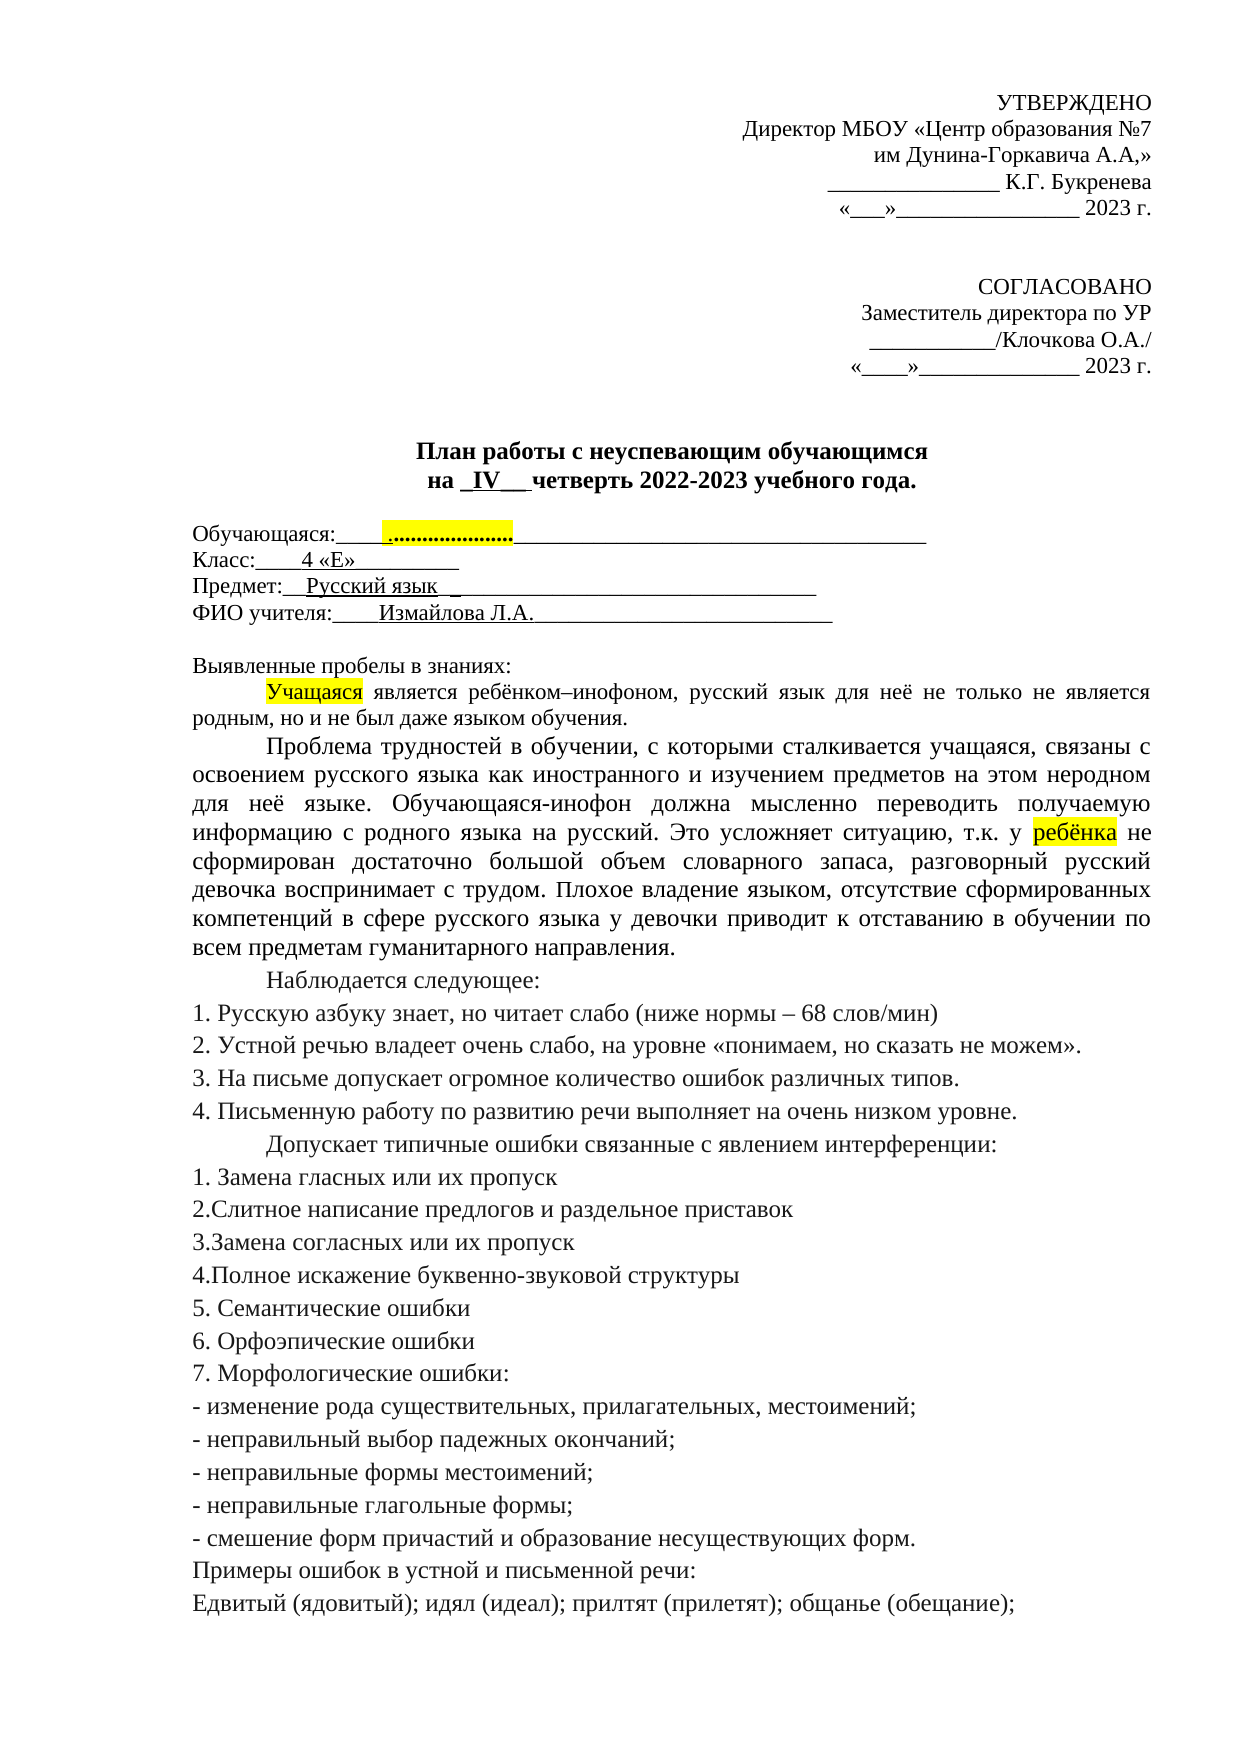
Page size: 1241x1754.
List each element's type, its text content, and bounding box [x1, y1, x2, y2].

text 4.Полное искажение буквенно-звуковой структуры [192, 1256, 1152, 1289]
text Наблюдается следующее: [192, 961, 1152, 993]
text Примеры ошибок в устной и письменной речи: [192, 1551, 1152, 1584]
text «___»________________ 2023 г. [192, 194, 1152, 220]
text ___________/Клочкова О.А./ [192, 326, 1152, 352]
text - неправильные глагольные формы; [192, 1486, 1152, 1518]
text - изменение рода существительных, прилагательных, местоимений; [192, 1387, 1152, 1420]
text 4. Письменную работу по развитию речи выполняет на очень низком уровне. [192, 1092, 1152, 1125]
text _______________ К.Г. Букренева [192, 168, 1152, 194]
text на _IV__ четверть 2022-2023 учебного года. [192, 465, 1152, 493]
text ФИО учителя:____Измайлова Л.А.__________________________ [192, 599, 1152, 625]
text 1. Русскую азбуку знает, но читает слабо (ниже нормы – 68 слов/мин) [192, 993, 1152, 1026]
text 3. На письме допускает огромное количество ошибок различных типов. [192, 1059, 1152, 1092]
text 5. Семантические ошибки [192, 1289, 1152, 1322]
text Едвитый (ядовитый); идял (идеал); прилтят (прилетят); общанье (обещание); [192, 1584, 1152, 1617]
text 2.Слитное написание предлогов и раздельное приставок [192, 1190, 1152, 1223]
text Обучающаяся:____ ......................____________________________________ [513, 520, 1152, 546]
text Выявленные пробелы в знаниях: [192, 652, 1152, 678]
text УТВЕРЖДЕНО [192, 89, 1152, 115]
text Допускает типичные ошибки связанные с явлением интерференции: [192, 1125, 1152, 1158]
text 6. Орфоэпические ошибки [192, 1322, 1152, 1354]
text План работы с неуспевающим обучающимся [192, 436, 1152, 465]
text 2. Устной речью владеет очень слабо, на уровне «понимаем, но сказать не можем». [192, 1026, 1152, 1059]
text Проблема трудностей в обучении, с которыми сталкивается учащаяся, связаны с освоением русского языка как иностранного и изучением предметов на этом неродном для неё языке. Обучающаяся-инофон должна мысленно переводить получаемую информацию с родного языка на русский. Это усложняет ситуацию, т.к. у ребёнка не сформирован достаточно большой объем словарного запаса, разговорный русский девочка воспринимает с трудом. Плохое владение языком, отсутствие сформированных компетенций в сфере русского языка у девочки приводит к отставанию в обучении по всем предметам гуманитарного направления. [192, 731, 1152, 961]
text Директор МБОУ «Центр образования №7 [192, 115, 1152, 141]
text - неправильные формы местоимений; [192, 1453, 1152, 1486]
text им Дунина-Горкавича А.А,» [192, 141, 1152, 168]
text Предмет:__Русский язык_________________________________ [192, 573, 1152, 599]
text 3.Замена согласных или их пропуск [192, 1223, 1152, 1256]
text 7. Морфологические ошибки: [192, 1354, 1152, 1387]
text «____»______________ 2023 г. [192, 352, 1152, 378]
text 1. Замена гласных или их пропуск [192, 1158, 1152, 1190]
text СОГЛАСОВАНО [192, 273, 1152, 299]
text - неправильный выбор падежных окончаний; [192, 1420, 1152, 1453]
text Учащаяся является ребёнком–инофоном, русский язык для неё не только не является родным, но и не был даже языком обучения. [192, 678, 1152, 731]
text Обучающаяся:____ ......................____________________________________ [192, 520, 382, 546]
text - смешение форм причастий и образование несуществующих форм. [192, 1518, 1152, 1551]
text Заместитель директора по УР [192, 299, 1152, 326]
text Класс:____4 «Е»_________ [192, 546, 1152, 573]
